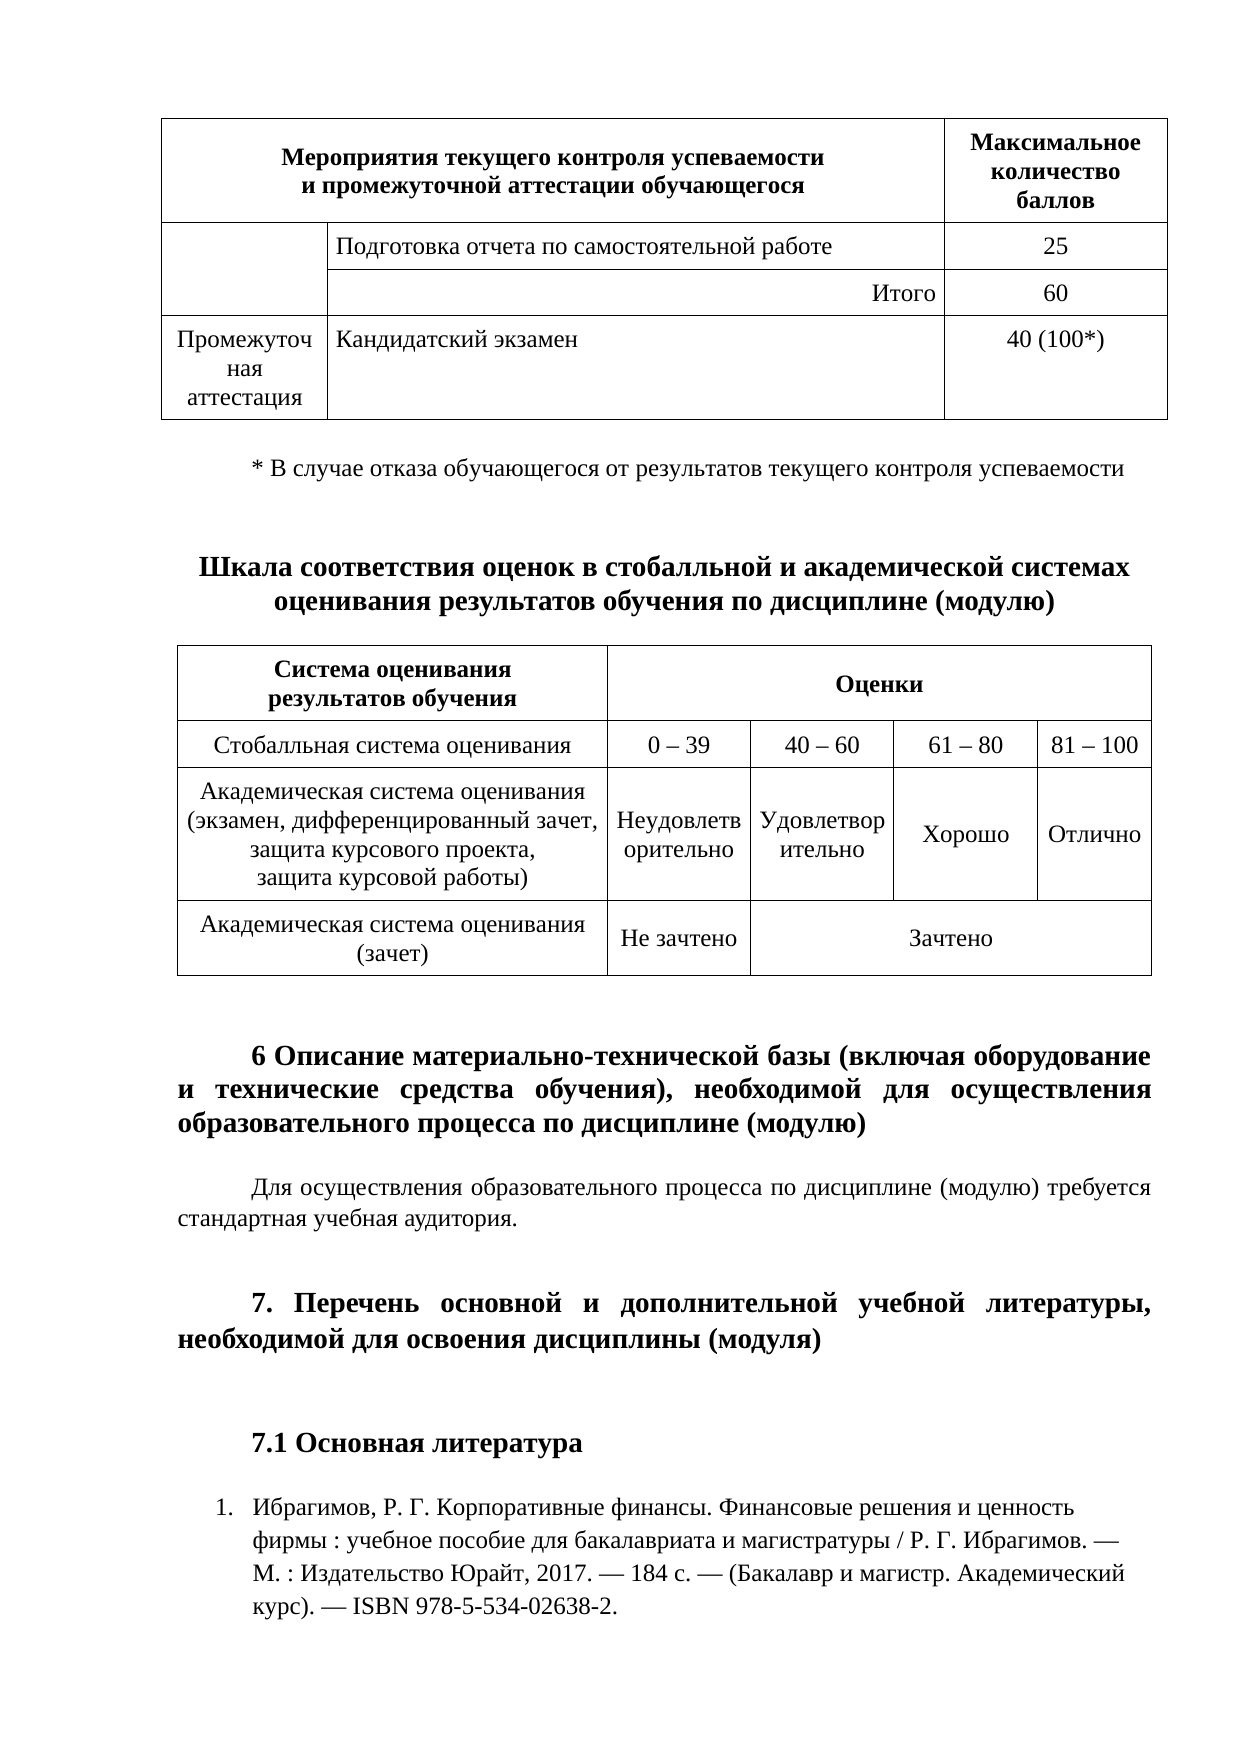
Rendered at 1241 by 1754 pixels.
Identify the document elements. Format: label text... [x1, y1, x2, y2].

table_cell Хорошо [894, 768, 1037, 899]
table_cell 81 – 100 [1038, 721, 1151, 767]
table_header Максимальное количество баллов [945, 119, 1167, 222]
table_header Система оценивания результатов обучения [178, 646, 607, 720]
table_cell 60 [945, 270, 1167, 315]
table_cell Академическая система оценивания (зачет) [178, 901, 607, 975]
table_cell 0 – 39 [608, 721, 750, 767]
table_cell 40 (100*) [945, 316, 1167, 419]
table_cell Подготовка отчета по самостоятельной работе [328, 223, 944, 268]
text * В случае отказа обучающегося от результатов текущего контроля успеваемости [177, 453, 1152, 482]
text 7.1 Основная литература [177, 1425, 1152, 1459]
table_cell Не зачтено [608, 901, 750, 975]
table_cell Зачтено [751, 901, 1151, 975]
table_cell Промежуточная аттестация [162, 316, 327, 419]
table_cell Отлично [1038, 768, 1151, 899]
table_cell Удовлетворительно [751, 768, 893, 899]
table_cell Кандидатский экзамен [328, 316, 944, 419]
table_cell 61 – 80 [894, 721, 1037, 767]
text 6 Описание материально-технической базы (включая оборудование и технические средства обучения), необходимой для осуществления образовательного процесса по дисциплине (модулю) [177, 1038, 1152, 1139]
text Шкала соответствия оценок в стобалльной и академической системах оценивания результатов обучения по дисциплине (модулю) [177, 549, 1152, 616]
table_header Оценки [608, 646, 1151, 720]
text 7. Перечень основной и дополнительной учебной литературы, необходимой для освоения дисциплины (модуля) [177, 1285, 1152, 1354]
list Ибрагимов, Р. Г. Корпоративные финансы. Финансовые решения и ценность фирмы : учебное пособие для бакалавриата и магистратуры / Р. Г. Ибрагимов. — М. : Издательство Юрайт, 2017. — 184 с. — (Бакалавр и магистр. Академический курс). — ISBN 978-5-534-02638-2. [215, 1492, 1152, 1620]
table_cell Стобалльная система оценивания [178, 721, 607, 767]
table_cell Неудовлетворительно [608, 768, 750, 899]
table_cell 40 – 60 [751, 721, 893, 767]
table_cell Академическая система оценивания (экзамен, дифференцированный зачет, защита курсового проекта, защита курсовой работы) [178, 768, 607, 899]
table_cell Итого [328, 270, 944, 315]
text Для осуществления образовательного процесса по дисциплине (модулю) требуется стандартная учебная аудитория. [177, 1172, 1152, 1231]
table_header Мероприятия текущего контроля успеваемости и промежуточной аттестации обучающегося [162, 119, 944, 222]
table_cell 25 [945, 223, 1167, 268]
